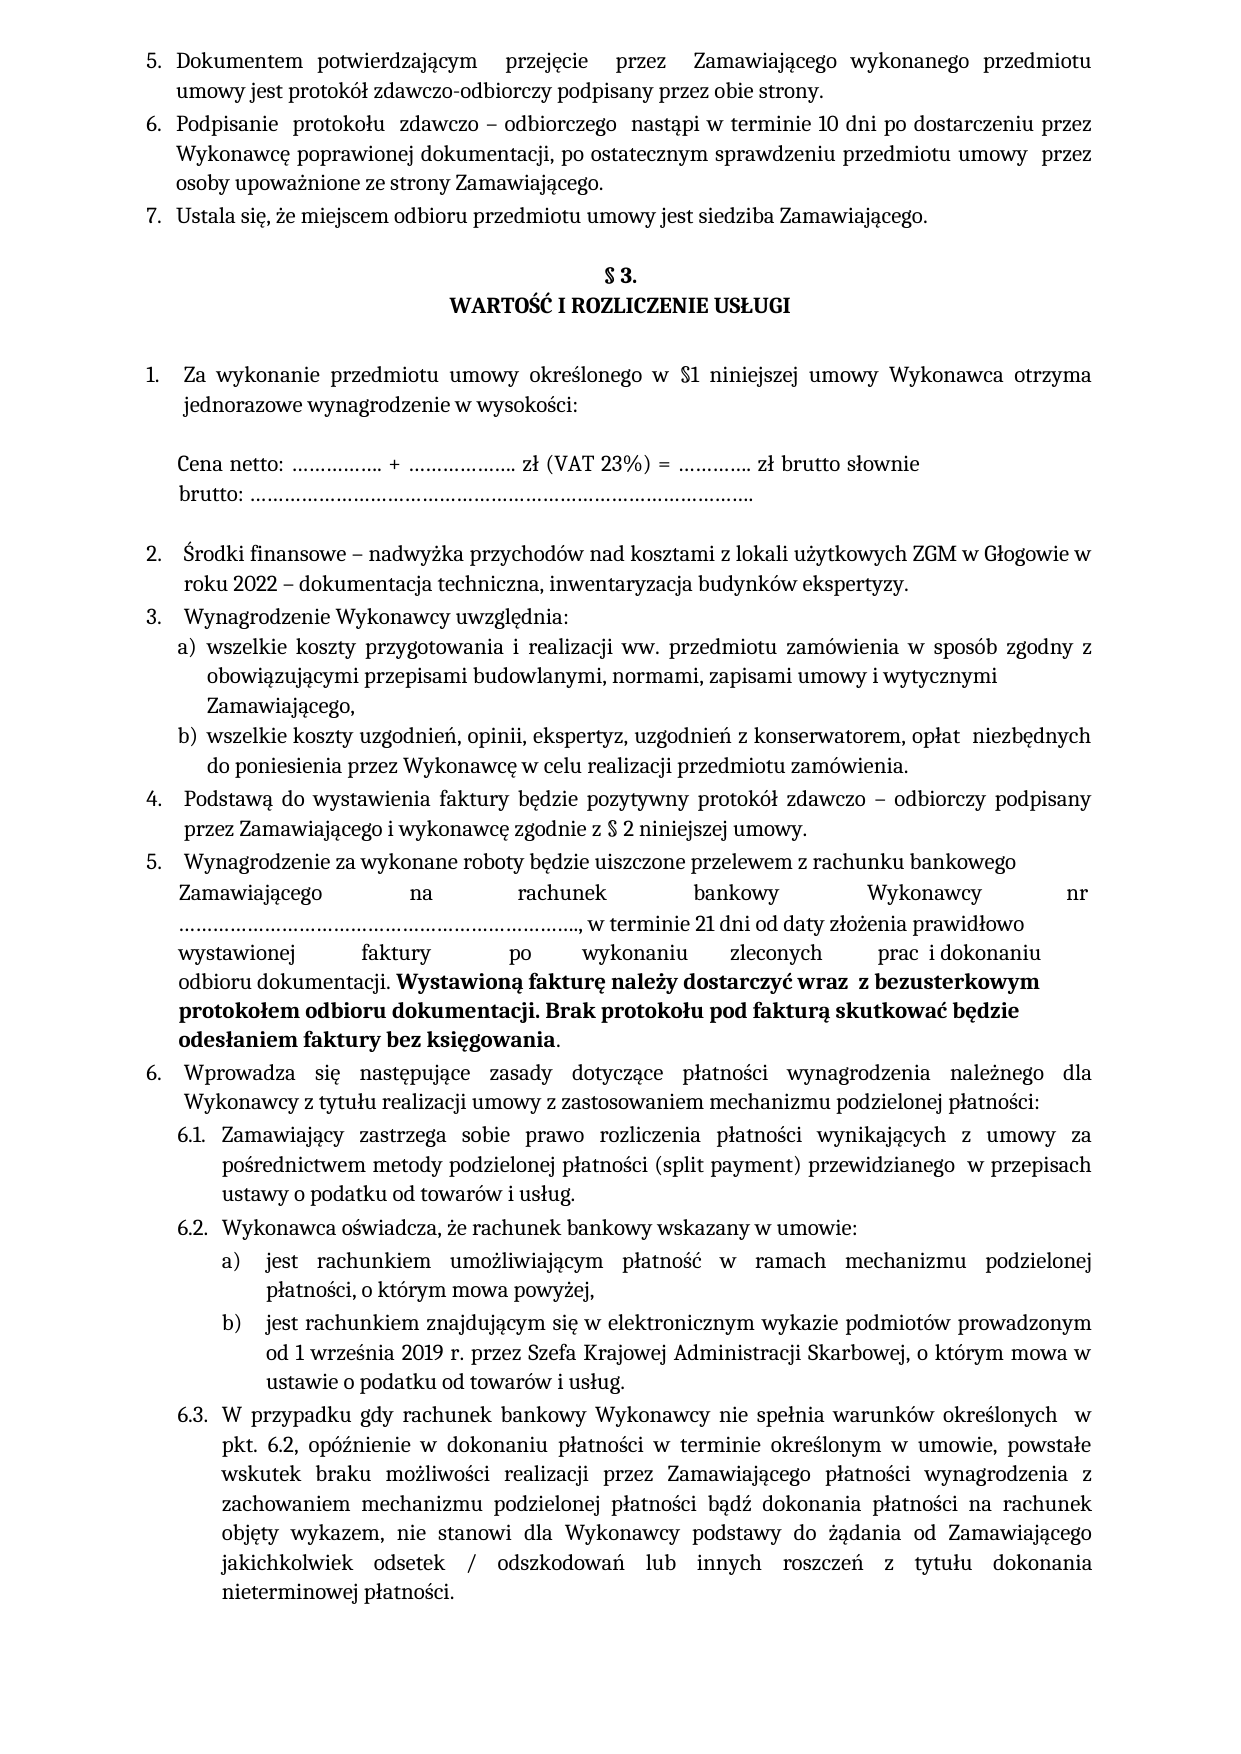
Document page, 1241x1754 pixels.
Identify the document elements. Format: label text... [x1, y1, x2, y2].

list Wykonawca oświadcza, że rachunek bankowy wskazany w umowie: [177, 1214, 1093, 1241]
list Dokumentem potwierdzającym przejęcie przez Zamawiającego wykonanego przedmiotu umowy jest protokół zdawczo-odbiorczy podpisany przez obie strony. [146, 48, 1093, 104]
list wszelkie koszty przygotowania i realizacji ww. przedmiotu zamówienia w sposób zgodny z obowiązującymi przepisami budowlanymi, normami, zapisami umowy i wytycznymi [177, 634, 1093, 689]
text § 3. [148, 263, 1093, 289]
list Podstawą do wystawienia faktury będzie pozytywny protokół zdawczo – odbiorczy podpisany przez Zamawiającego i wykonawcę zgodnie z § 2 niniejszej umowy. [146, 786, 1093, 842]
text Zamawiającego na rachunek bankowy Wykonawcy nr [140, 879, 1093, 906]
list Za wykonanie przedmiotu umowy określonego w §1 niniejszej umowy Wykonawca otrzyma jednorazowe wynagrodzenie w wysokości: [146, 362, 1093, 418]
text Zamawiającego, [207, 693, 1093, 719]
list Wprowadza się następujące zasady dotyczące płatności wynagrodzenia należnego dla Wykonawcy z tytułu realizacji umowy z zastosowaniem mechanizmu podzielonej płatności: [146, 1060, 1093, 1116]
list W przypadku gdy rachunek bankowy Wykonawcy nie spełnia warunków określonych w pkt. 6.2, opóźnienie w dokonaniu płatności w terminie określonym w umowie, powstałe wskutek braku możliwości realizacji przez Zamawiającego płatności wynagrodzenia z zachowaniem mechanizmu podzielonej płatności bądź dokonania płatności na rachunek objęty wykazem, nie stanowi dla Wykonawcy podstawy do żądania od Zamawiającego jakichkolwiek odsetek / odszkodowań lub innych roszczeń z tytułu dokonania nieterminowej płatności. [177, 1402, 1093, 1605]
list Środki finansowe – nadwyżka przychodów nad kosztami z lokali użytkowych ZGM w Głogowie w roku 2022 – dokumentacja techniczna, inwentaryzacja budynków ekspertyzy. [146, 541, 1093, 597]
text ……………………………………………………………., w terminie 21 dni od daty złożenia prawidłowo wystawionej faktury po wykonaniu zleconych prac i dokonaniu odbioru dokumentacji. Wystawioną fakturę należy dostarczyć wraz z bezusterkowym protokołem odbioru dokumentacji. Brak protokołu pod fakturą skutkować będzie odesłaniem faktury bez księgowania. [177, 910, 1093, 1053]
text Cena netto: ……………. + ………………. zł (VAT 23%) = …………. zł brutto słownie brutto: ……………………………………………………………………………. [177, 451, 921, 507]
list Podpisanie protokołu zdawczo – odbiorczego nastąpi w terminie 10 dni po dostarczeniu przez Wykonawcę poprawionej dokumentacji, po ostatecznym sprawdzeniu przedmiotu umowy przez osoby upoważnione ze strony Zamawiającego. [146, 111, 1093, 196]
list jest rachunkiem znajdującym się w elektronicznym wykazie podmiotów prowadzonym od 1 września 2019 r. przez Szefa Krajowej Administracji Skarbowej, o którym mowa w ustawie o podatku od towarów i usług. [222, 1310, 1093, 1395]
list wszelkie koszty uzgodnień, opinii, ekspertyz, uzgodnień z konserwatorem, opłat niezbędnych do poniesienia przez Wykonawcę w celu realizacji przedmiotu zamówienia. [177, 723, 1093, 779]
list Wynagrodzenie Wykonawcy uwzględnia: [146, 603, 1093, 630]
list jest rachunkiem umożliwiającym płatność w ramach mechanizmu podzielonej płatności, o którym mowa powyżej, [222, 1247, 1093, 1303]
list Wynagrodzenie za wykonane roboty będzie uiszczone przelewem z rachunku bankowego [146, 848, 1093, 875]
text WARTOŚĆ I ROZLICZENIE USŁUGI [148, 293, 1092, 319]
list Zamawiający zastrzega sobie prawo rozliczenia płatności wynikających z umowy za pośrednictwem metody podzielonej płatności (split payment) przewidzianego w przepisach ustawy o podatku od towarów i usług. [177, 1122, 1093, 1208]
list Ustala się, że miejscem odbioru przedmiotu umowy jest siedziba Zamawiającego. [146, 203, 1093, 229]
